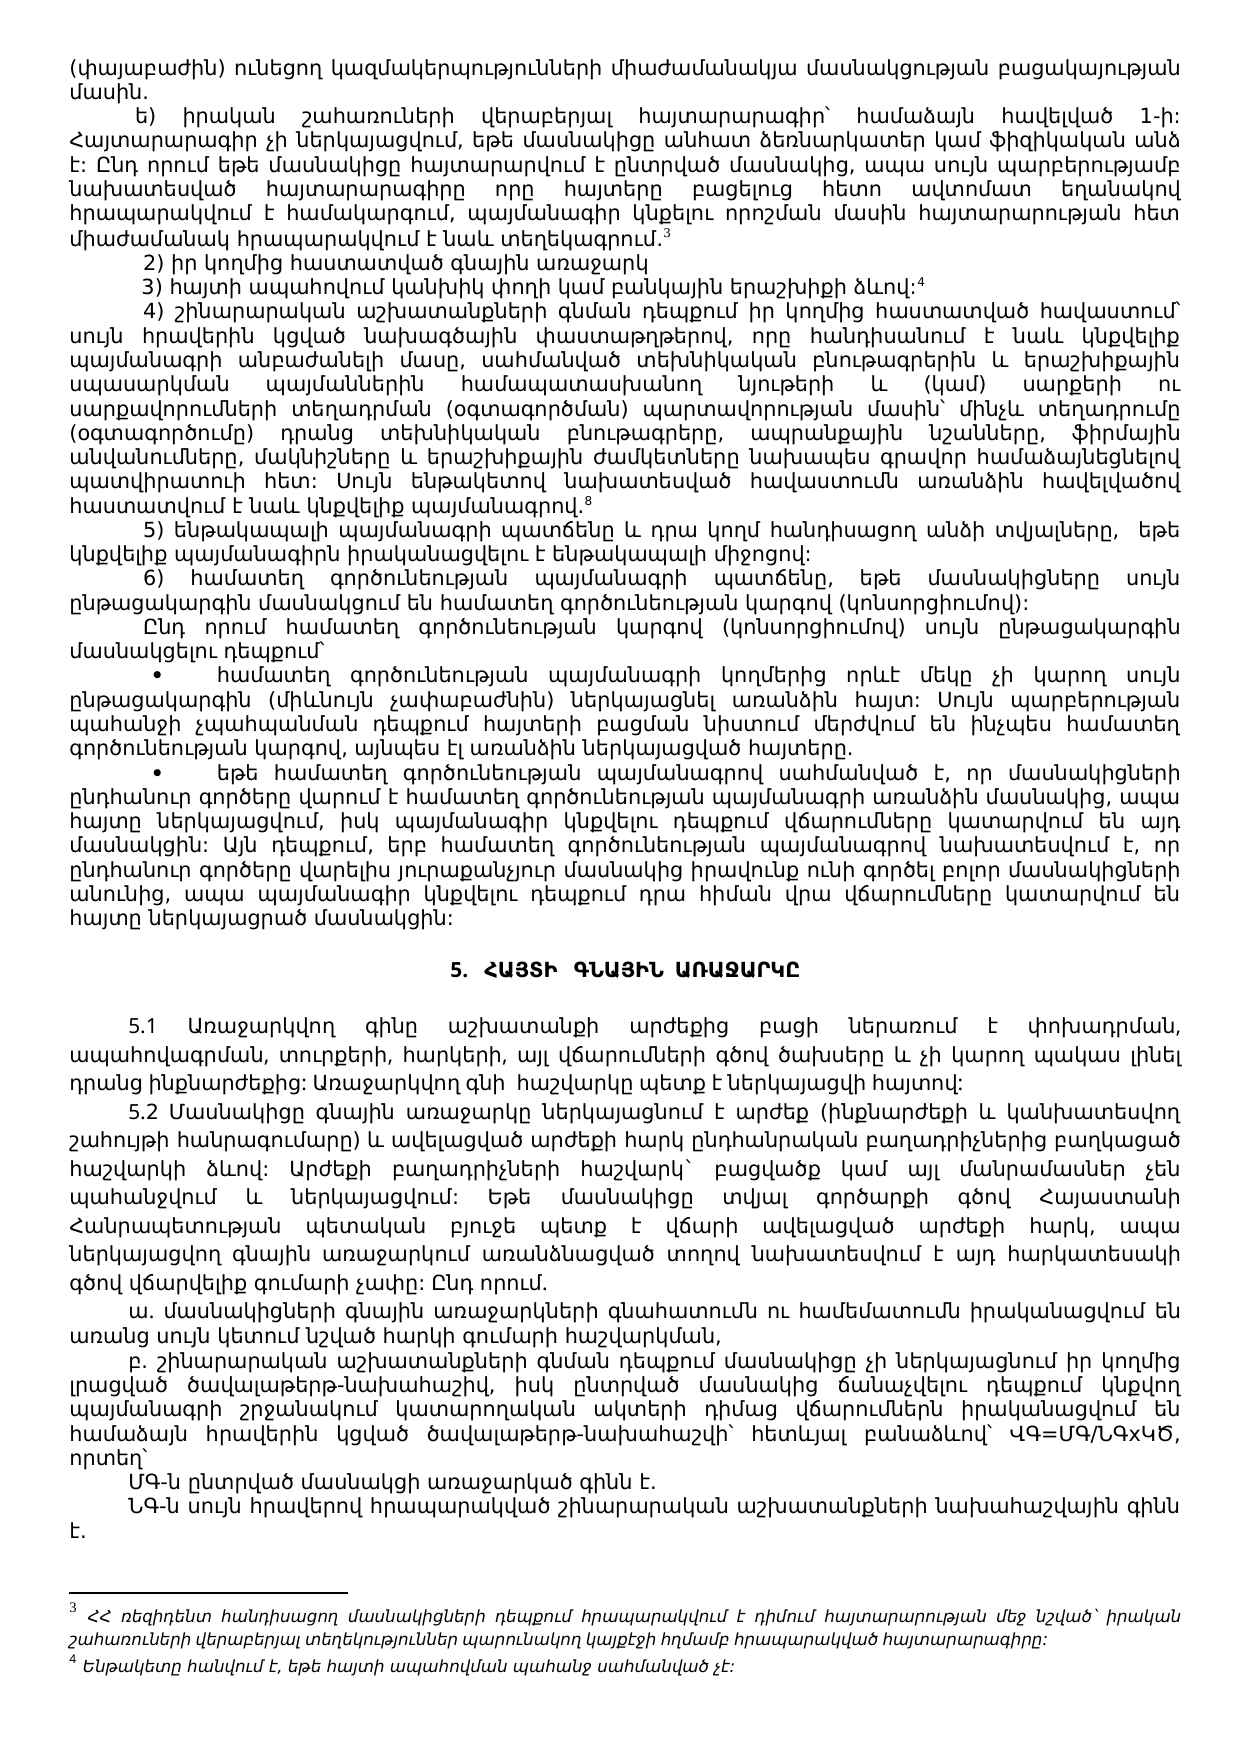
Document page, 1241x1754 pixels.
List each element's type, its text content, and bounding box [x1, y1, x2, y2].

text ՄԳ-ն ընտրված մասնակցի առաջարկած գինն է. [69, 1470, 1181, 1494]
text բ. շինարարական աշխատանքների գնման դեպքում մասնակիցը չի ներկայացնում իր կողմից լրացված ծավալաթերթ-նախահաշիվ, իսկ ընտրված մասնակից ճանաչվելու դեպքում կնքվող պայմանագրի շրջանակում կատարողական ակտերի դիմաց վճարումներն իրականացվում են համաձայն հրավերին կցված ծավալաթերթ-նախահաշվի՝ հետևյալ բանաձևով՝ ՎԳ=ՄԳ/ՆԳxԿԾ, որտեղ՝ [69, 1349, 1181, 1470]
list եթե համատեղ գործունեության պայմանագրով սահմանված է, որ մասնակիցների ընդհանուր գործերը վարում է համատեղ գործունեության պայմանագրի առանձին մասնակից, ապա հայտը ներկայացվում, իսկ պայմանագիր կնքվելու դեպքում վճարումները կատարվում են այդ մասնակցին: Այն դեպքում, երբ համատեղ գործունեության պայմանագրով նախատեսվում է, որ ընդհանուր գործերը վարելիս յուրաքանչյուր մասնակից իրավունք ունի գործել բոլոր մասնակիցների անունից, ապա պայմանագիր կնքվելու դեպքում դրա հիման վրա վճարումները կատարվում են հայտը ներկայացրած մասնակցին: [69, 761, 1181, 931]
text 5. ՀԱՅՏԻ ԳՆԱՅԻՆ ԱՌԱՋԱՐԿԸ [69, 955, 1181, 983]
text 2) իր կողմից հաստատված գնային առաջարկ [69, 251, 1181, 275]
text 5.1 Առաջարկվող գինը աշխատանքի արժեքից բացի ներառում է փոխադրման, ապահովագրման, տուրքերի, հարկերի, այլ վճարումների գծով ծախսերը և չի կարող պակաս լինել դրանց ինքնարժեքից: Առաջարկվող գնի հաշվարկը պետք է ներկայացվի հայտով: [69, 1012, 1181, 1097]
text ՆԳ-ն սույն հրավերով հրապարակված շինարարական աշխատանքների նախահաշվային գինն է. [69, 1494, 1181, 1543]
text 6) համատեղ գործունեության պայմանագրի պատճենը, եթե մասնակիցները սույն ընթացակարգին մասնակցում են համատեղ գործունեության կարգով (կոնսորցիումով): [69, 566, 1181, 615]
text ե) իրական շահառուների վերաբերյալ հայտարարագիր՝ համաձայն հավելված 1-ի: Հայտարարագիր չի ներկայացվում, եթե մասնակիցը անհատ ձեռնարկատեր կամ ֆիզիկական անձ է: Ընդ որում եթե մասնակիցը հայտարարվում է ընտրված մասնակից, ապա սույն պարբերությամբ նախատեսված հայտարարագիրը որը հայտերը բացելուց հետո ավտոմատ եղանակով հրապարակվում է համակարգում, պայմանագիր կնքելու որոշման մասին հայտարարության հետ միաժամանակ հրապարակվում է նաև տեղեկագրում․ [69, 104, 1181, 251]
list համատեղ գործունեության պայմանագրի կողմերից որևէ մեկը չի կարող սույն ընթացակարգին (միևնույն չափաբաժնին) ներկայացնել առանձին հայտ: Սույն պարբերության պահանջի չպահպանման դեպքում հայտերի բացման նիստում մերժվում են ինչպես համատեղ գործունեության կարգով, այնպես էլ առանձին ներկայացված հայտերը. [69, 663, 1181, 761]
text ա. մասնակիցների գնային առաջարկների գնահատումն ու համեմատումն իրականացվում են առանց սույն կետում նշված հարկի գումարի հաշվարկման, [69, 1296, 1181, 1349]
text Ընդ որում համատեղ գործունեության կարգով (կոնսորցիումով) սույն ընթացակարգին մասնակցելու դեպքում՝ [69, 615, 1181, 663]
text 4) շինարարական աշխատանքների գնման դեպքում իր կողմից հաստատված հավաստում՝ սույն հրավերին կցված նախագծային փաստաթղթերով, որը հանդիսանում է նաև կնքվելիք պայմանագրի անբաժանելի մասը, սահմանված տեխնիկական բնութագրերին և երաշխիքային սպասարկման պայմաններին համապատասխանող նյութերի և (կամ) սարքերի ու սարքավորումների տեղադրման (օգտագործման) պարտավորության մասին՝ մինչև տեղադրումը (օգտագործումը) դրանց տեխնիկական բնութագրերը, ապրանքային նշանները, ֆիրմային անվանումները, մակնիշները և երաշխիքային ժամկետները նախապես գրավոր համաձայնեցնելով պատվիրատուի հետ: Սույն ենթակետով նախատեսված հավաստումն առանձին հավելվածով հաստատվում է նաև կնքվելիք պայմանագրով.8 [69, 299, 1181, 518]
text 3) հայտի ապահովում կանխիկ փողի կամ բանկային երաշխիքի ձևով: [69, 275, 1181, 299]
text 5) ենթակապալի պայմանագրի պատճենը և դրա կողմ հանդիսացող անձի տվյալները, եթե կնքվելիք պայմանագիրն իրականացվելու է ենթակապալի միջոցով: [69, 518, 1181, 566]
text 5.2 Մասնակիցը գնային առաջարկը ներկայացնում է արժեք (ինքնարժեքի և կանխատեսվող շահույթի հանրագումարը) և ավելացված արժեքի հարկ ընդհանրական բաղադրիչներից բաղկացած հաշվարկի ձևով: Արժեքի բաղադրիչների հաշվարկ` բացվածք կամ այլ մանրամասներ չեն պահանջվում և ներկայացվում: Եթե մասնակիցը տվյալ գործարքի գծով Հայաստանի Հանրապետության պետական բյուջե պետք է վճարի ավելացված արժեքի հարկ, ապա ներկայացվող գնային առաջարկում առանձնացված տողով նախատեսվում է այդ հարկատեսակի գծով վճարվելիք գումարի չափը: Ընդ որում. [69, 1097, 1181, 1296]
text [69, 56, 1181, 104]
